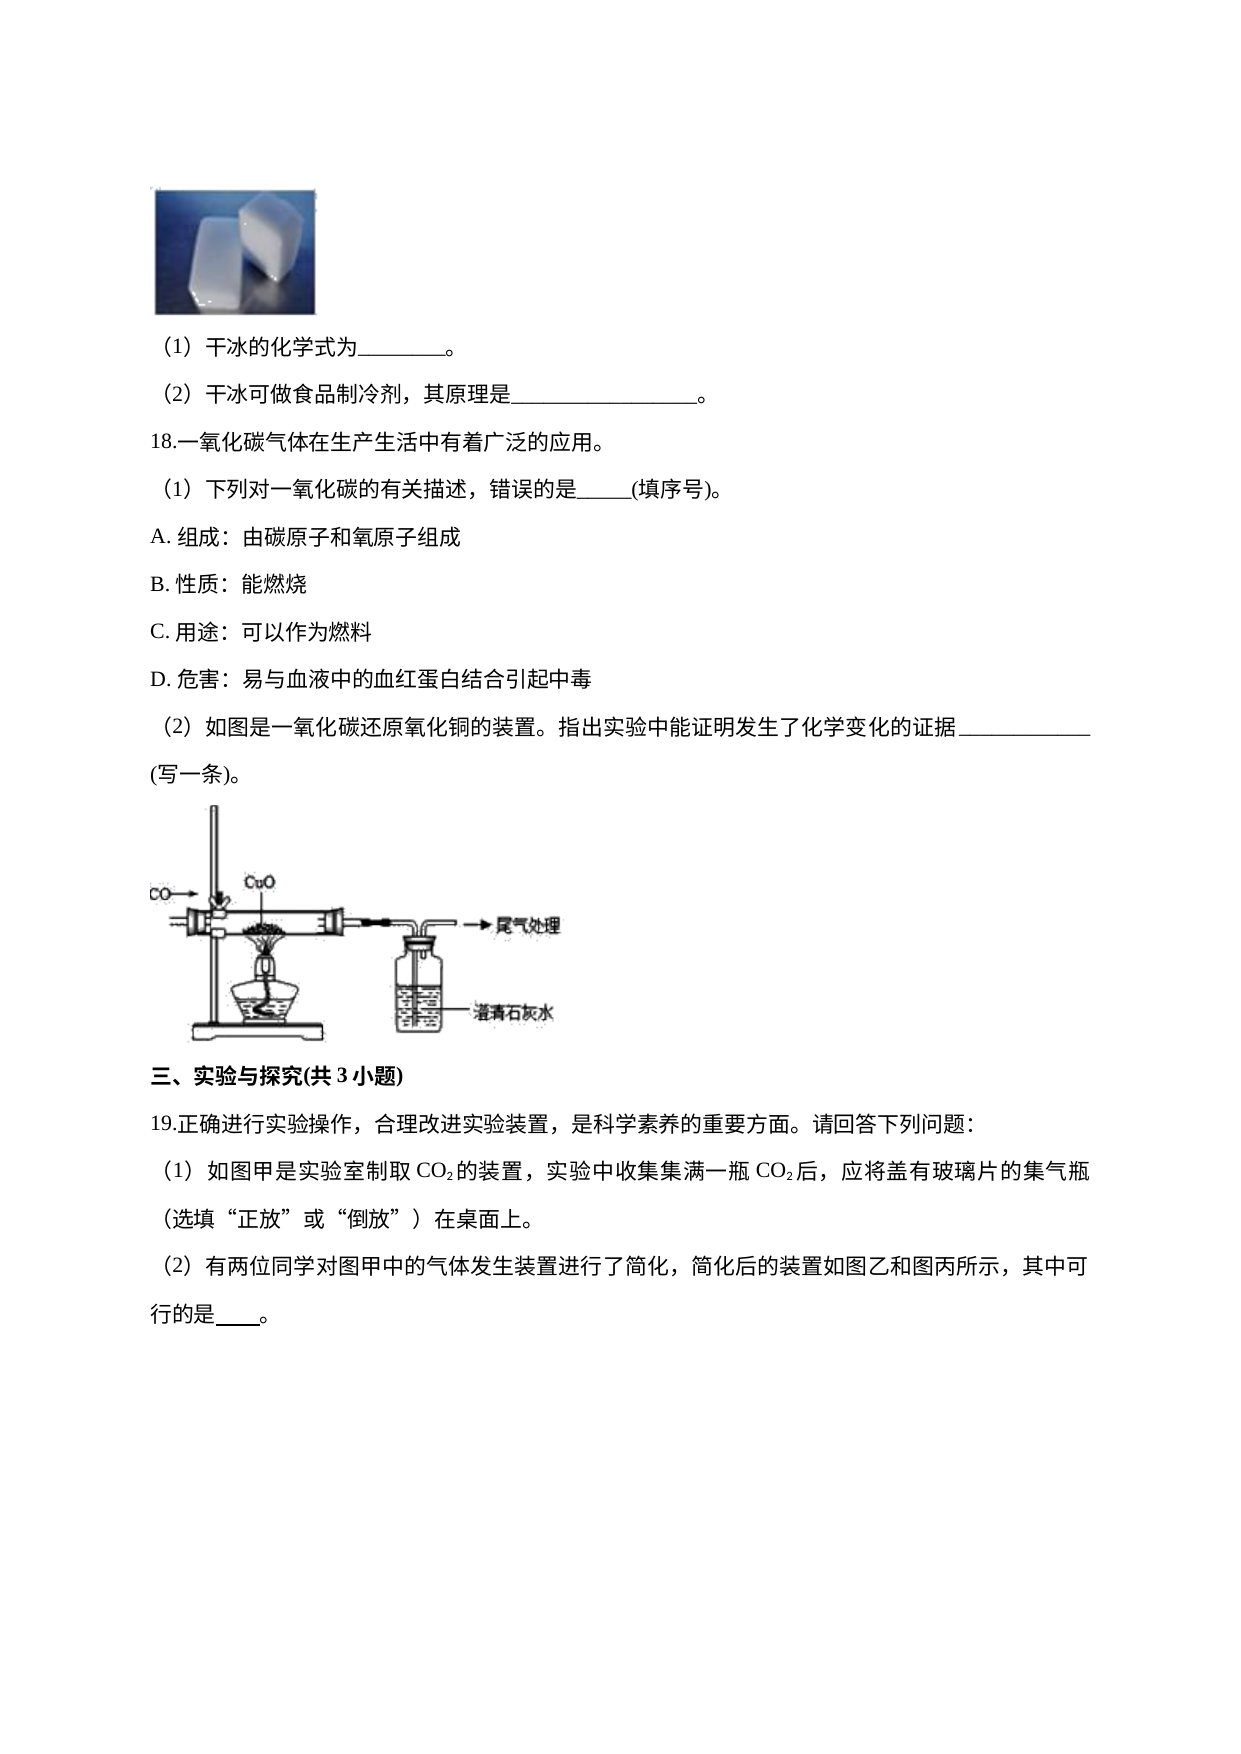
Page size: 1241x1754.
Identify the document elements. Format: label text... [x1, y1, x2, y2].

text 三、实验与探究(共3小题) [150, 1059, 1090, 1091]
text A. 组成：由碳原子和氧原子组成 [150, 520, 1090, 552]
text C. 用途：可以作为燃料 [150, 615, 1090, 647]
text 19.正确进行实验操作，合理改进实验装置，是科学素养的重要方面。请回答下列问题： [150, 1107, 1090, 1138]
text B. 性质：能燃烧 [150, 567, 1090, 599]
picture [150, 187, 319, 317]
text （1）干冰的化学式为________。 [150, 330, 1090, 362]
text D. 危害：易与血液中的血红蛋白结合引起中毒 [150, 662, 1090, 694]
text （2）如图是一氧化碳还原氧化铜的装置。指出实验中能证明发生了化学变化的证据____________(写一条)。 [150, 710, 1090, 789]
text （2）有两位同学对图甲中的气体发生装置进行了简化，简化后的装置如图乙和图丙所示，其中可行的是 。 [150, 1249, 1090, 1328]
text 18.一氧化碳气体在生产生活中有着广泛的应用。 [150, 425, 1090, 457]
text （2）干冰可做食品制冷剂，其原理是_________________。 [150, 377, 1090, 409]
picture [150, 805, 565, 1046]
text （1）如图甲是实验室制取CO2的装置，实验中收集集满一瓶CO2后，应将盖有玻璃片的集气瓶 （选填“正放”或“倒放”）在桌面上。 [150, 1154, 1090, 1233]
text （1）下列对一氧化碳的有关描述，错误的是_____(填序号)。 [150, 472, 1090, 504]
